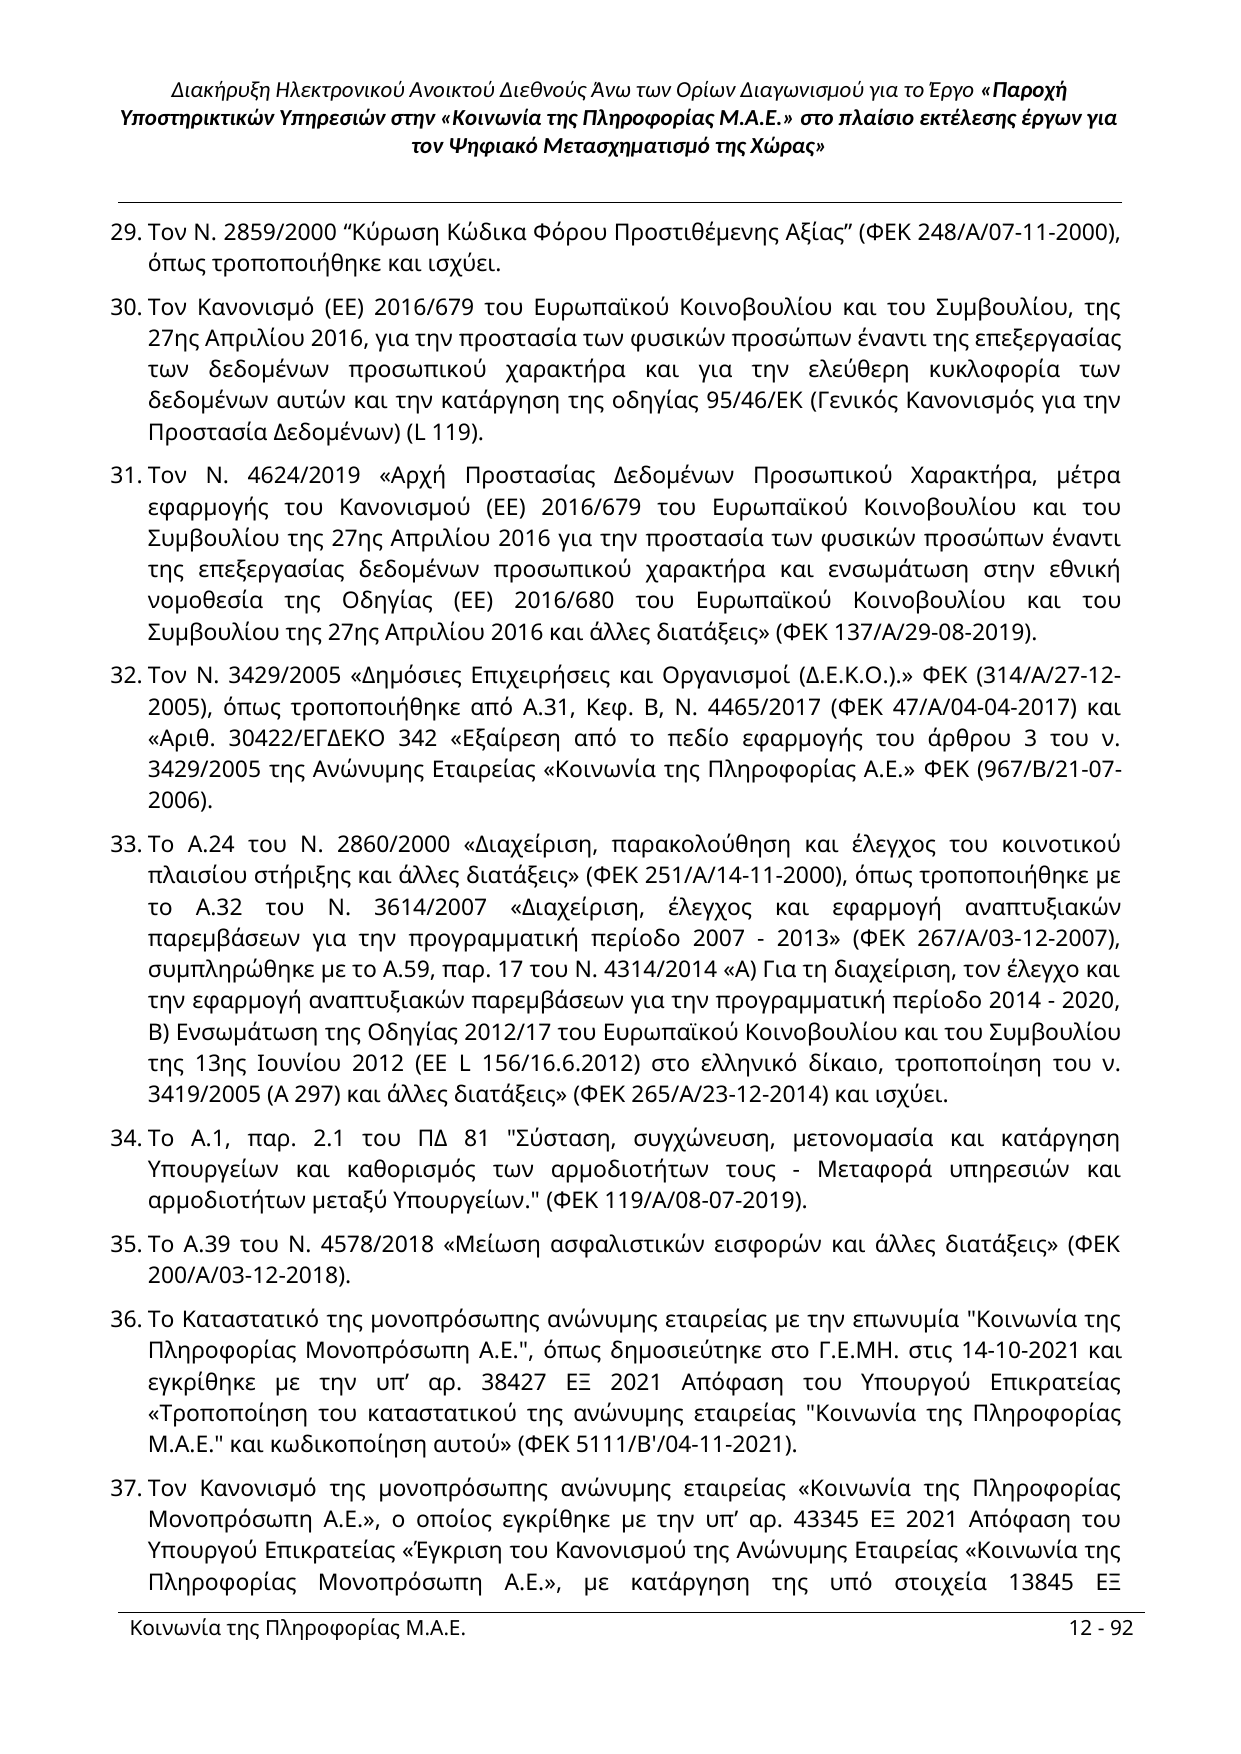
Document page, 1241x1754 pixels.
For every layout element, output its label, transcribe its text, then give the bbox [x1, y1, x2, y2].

list Τον Κανονισμό (ΕΕ) 2016/679 του Ευρωπαϊκού Κοινοβουλίου και του Συμβουλίου, της 27ης Απριλίου 2016, για την προστασία των φυσικών προσώπων έναντι της επεξεργασίας των δεδομένων προσωπικού χαρακτήρα και για την ελεύθερη κυκλοφορία των δεδομένων αυτών και την κατάργηση της οδηγίας 95/46/ΕΚ (Γενικός Κανονισμός για την Προστασία Δεδομένων) (L 119). [110, 291, 1122, 447]
list Τον Ν. 4624/2019 «Αρχή Προστασίας Δεδομένων Προσωπικού Χαρακτήρα, μέτρα εφαρμογής του Κανονισμού (ΕΕ) 2016/679 του Ευρωπαϊκού Κοινοβουλίου και του Συμβουλίου της 27ης Απριλίου 2016 για την προστασία των φυσικών προσώπων έναντι της επεξεργασίας δεδομένων προσωπικού χαρακτήρα και ενσωμάτωση στην εθνική νομοθεσία της Οδηγίας (ΕΕ) 2016/680 του Ευρωπαϊκού Κοινοβουλίου και του Συμβουλίου της 27ης Απριλίου 2016 και άλλες διατάξεις» (ΦΕΚ 137/Α/29-08-2019). [110, 459, 1122, 647]
list Το Καταστατικό της μονοπρόσωπης ανώνυμης εταιρείας με την επωνυμία "Κοινωνία της Πληροφορίας Μονοπρόσωπη Α.Ε.", όπως δημοσιεύτηκε στο Γ.Ε.ΜΗ. στις 14-10-2021 και εγκρίθηκε με την υπ’ αρ. 38427 ΕΞ 2021 Απόφαση του Υπουργού Επικρατείας «Τροποποίηση του καταστατικού της ανώνυμης εταιρείας "Κοινωνία της Πληροφορίας Μ.Α.Ε." και κωδικοποίηση αυτού» (ΦΕΚ 5111/Β'/04-11-2021). [110, 1303, 1122, 1459]
list Τον Ν. 2859/2000 “Κύρωση Κώδικα Φόρου Προστιθέμενης Αξίας” (ΦΕΚ 248/Α/07-11-2000), όπως τροποποιήθηκε και ισχύει. [110, 216, 1122, 278]
list Το Α.1, παρ. 2.1 του ΠΔ 81 "Σύσταση, συγχώνευση, μετονομασία και κατάργηση Υπουργείων και καθορισμός των αρμοδιοτήτων τους - Μεταφορά υπηρεσιών και αρμοδιοτήτων μεταξύ Υπουργείων." (ΦΕΚ 119/Α/08-07-2019). [110, 1122, 1122, 1216]
list Το Α.39 του Ν. 4578/2018 «Μείωση ασφαλιστικών εισφορών και άλλες διατάξεις» (ΦΕΚ 200/Α/03-12-2018). [110, 1228, 1122, 1291]
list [110, 1472, 1122, 1597]
list Τον N. 3429/2005 «Δημόσιες Επιχειρήσεις και Οργανισμοί (Δ.Ε.Κ.Ο.).» ΦΕΚ (314/Α/27-12-2005), όπως τροποποιήθηκε από Α.31, Κεφ. Β, Ν. 4465/2017 (ΦΕΚ 47/Α/04-04-2017) και «Αριθ. 30422/ΕΓΔΕΚΟ 342 «Εξαίρεση από το πεδίο εφαρμογής του άρθρου 3 του ν. 3429/2005 της Ανώνυμης Εταιρείας «Κοινωνία της Πληροφορίας Α.Ε.» ΦΕΚ (967/Β/21-07-2006). [110, 659, 1122, 816]
list Το Α.24 του Ν. 2860/2000 «Διαχείριση, παρακολούθηση και έλεγχος του κοινοτικού πλαισίου στήριξης και άλλες διατάξεις» (ΦΕΚ 251/Α/14-11-2000), όπως τροποποιήθηκε με το Α.32 του Ν. 3614/2007 «Διαχείριση, έλεγχος και εφαρμογή αναπτυξιακών παρεμβάσεων για την προγραμματική περίοδο 2007 - 2013» (ΦΕΚ 267/Α/03-12-2007), συμπληρώθηκε με το Α.59, παρ. 17 του Ν. 4314/2014 «Α) Για τη διαχείριση, τον έλεγχο και την εφαρμογή αναπτυξιακών παρεμβάσεων για την προγραμματική περίοδο 2014 - 2020, Β) Ενσωμάτωση της Οδηγίας 2012/17 του Ευρωπαϊκού Κοινοβουλίου και του Συμβουλίου της 13ης Ιουνίου 2012 (ΕΕ L 156/16.6.2012) στο ελληνικό δίκαιο, τροποποίηση του ν. 3419/2005 (Α 297) και άλλες διατάξεις» (ΦΕΚ 265/Α/23-12-2014) και ισχύει. [110, 828, 1122, 1109]
